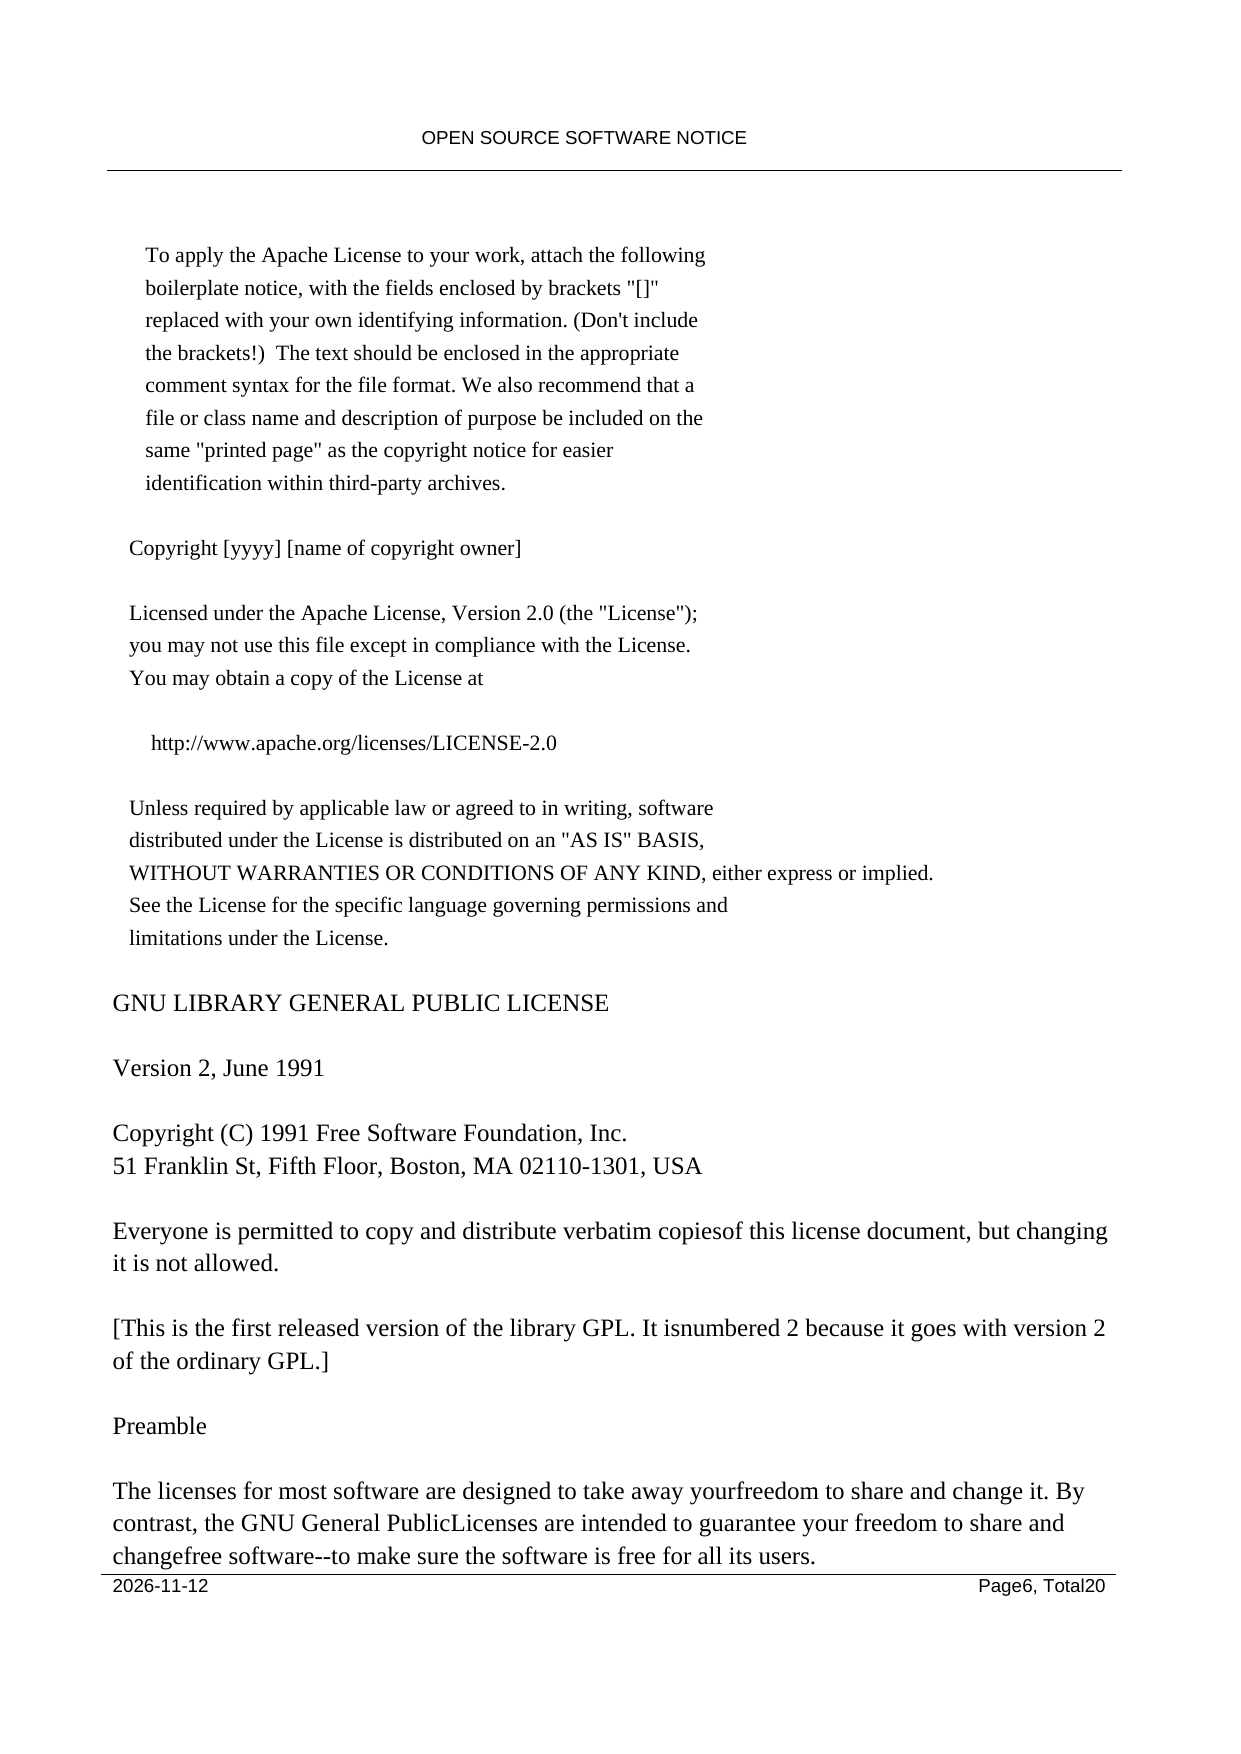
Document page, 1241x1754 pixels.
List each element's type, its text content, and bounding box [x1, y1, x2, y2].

text [This is the first released version of the library GPL. It isnumbered 2 because it goes with version 2 of the ordinary GPL.] [112, 1311, 1128, 1376]
text Copyright (C) 1991 Free Software Foundation, Inc. [112, 1116, 1128, 1149]
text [112, 206, 1128, 954]
text GNU LIBRARY GENERAL PUBLIC LICENSE [112, 986, 1128, 1019]
text Preamble [112, 1409, 1128, 1441]
text Everyone is permitted to copy and distribute verbatim copiesof this license document, but changing it is not allowed. [112, 1214, 1128, 1279]
text 51 Franklin St, Fifth Floor, Boston, MA 02110-1301, USA [112, 1149, 1128, 1181]
text The licenses for most software are designed to take away yourfreedom to share and change it. By contrast, the GNU General PublicLicenses are intended to guarantee your freedom to share and changefree software--to make sure the software is free for all its users. [112, 1474, 1128, 1571]
text Version 2, June 1991 [112, 1051, 1128, 1084]
